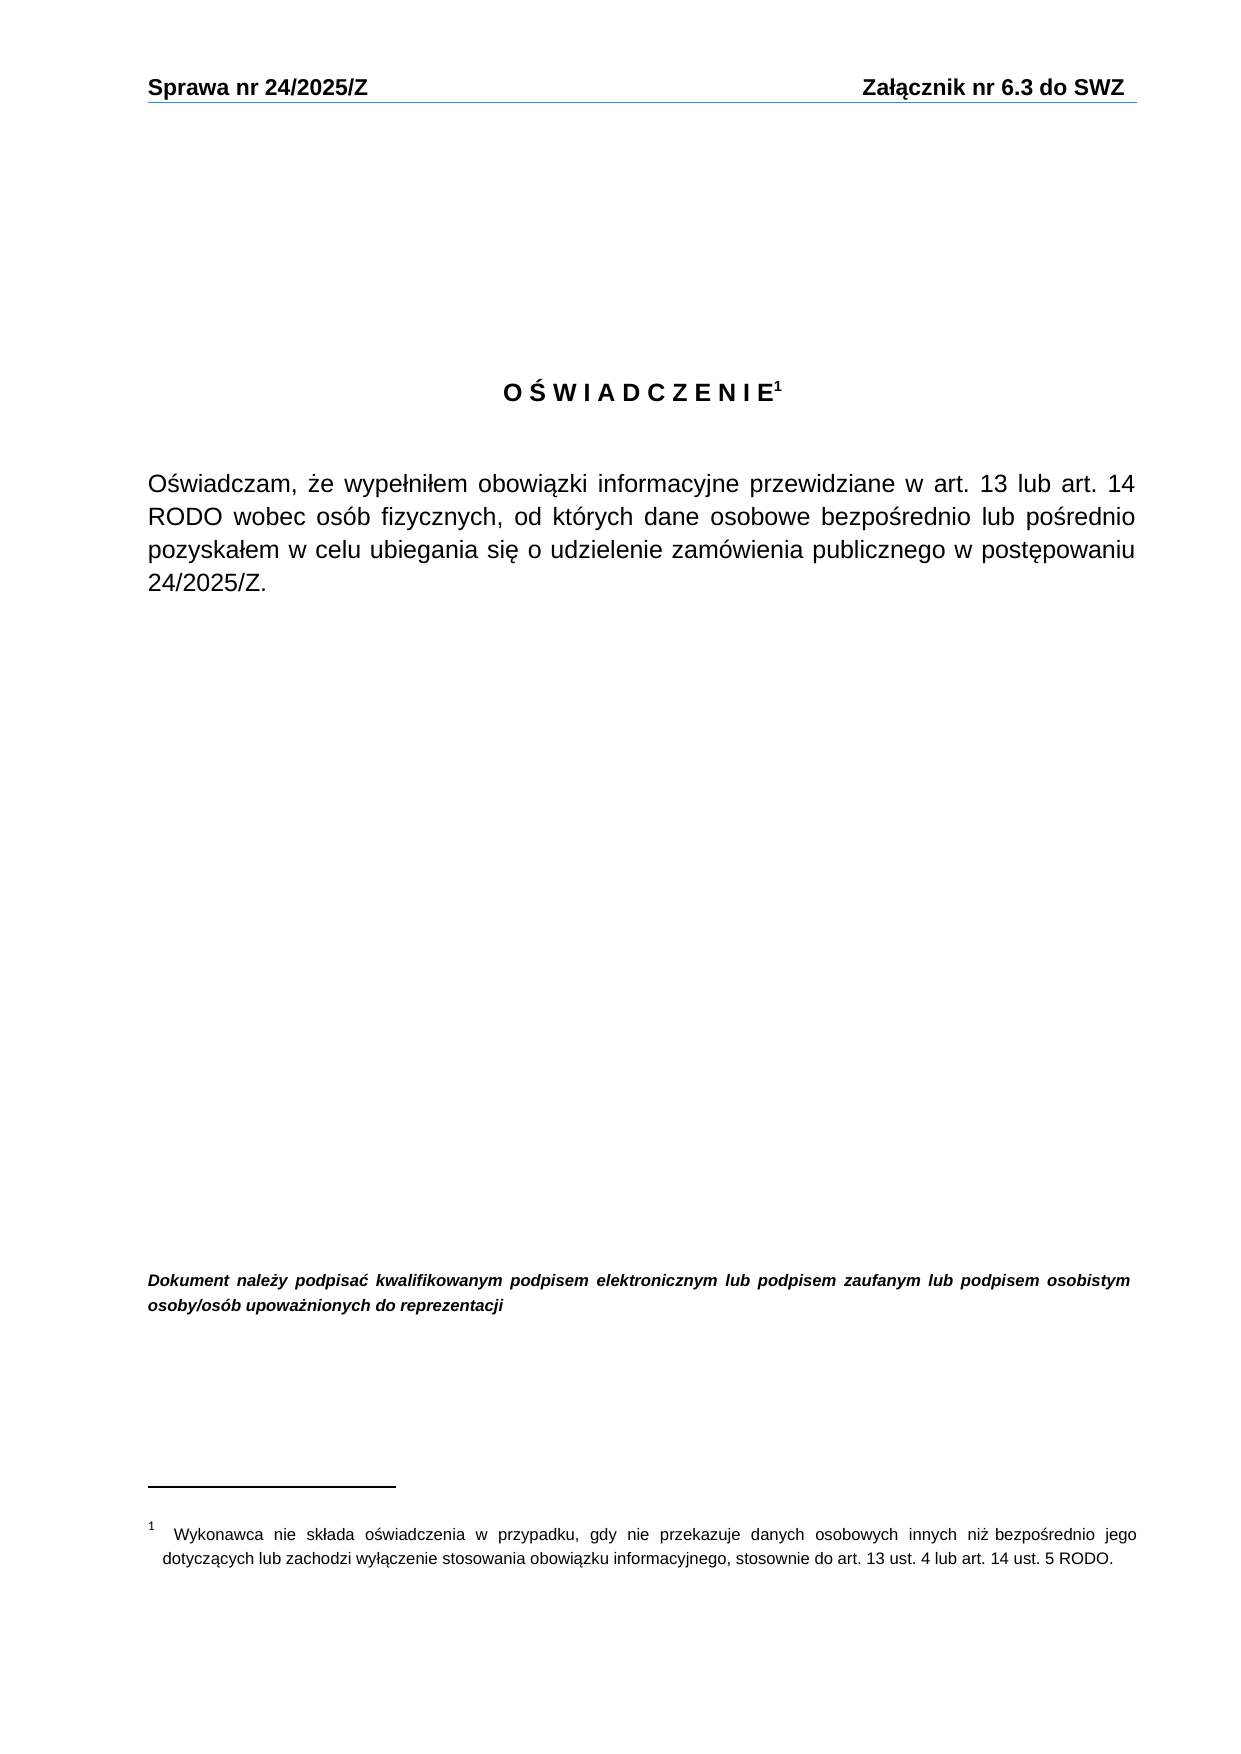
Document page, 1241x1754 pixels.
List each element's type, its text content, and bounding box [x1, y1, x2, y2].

text Dokument należy podpisać kwalifikowanym podpisem elektronicznym lub podpisem zaufanym lub podpisem osobistym osoby/osób upoważnionych do reprezentacji [148, 1265, 1132, 1315]
text Oświadczam, że wypełniłem obowiązki informacyjne przewidziane w art. 13 lub art. 14 RODO wobec osób fizycznych, od których dane osobowe bezpośrednio lub pośrednio pozyskałem w celu ubiegania się o udzielenie zamówienia publicznego w postępowaniu 24/2025/Z. [148, 469, 1137, 597]
text O Ś W I A D C Z E N I E [148, 378, 1137, 407]
